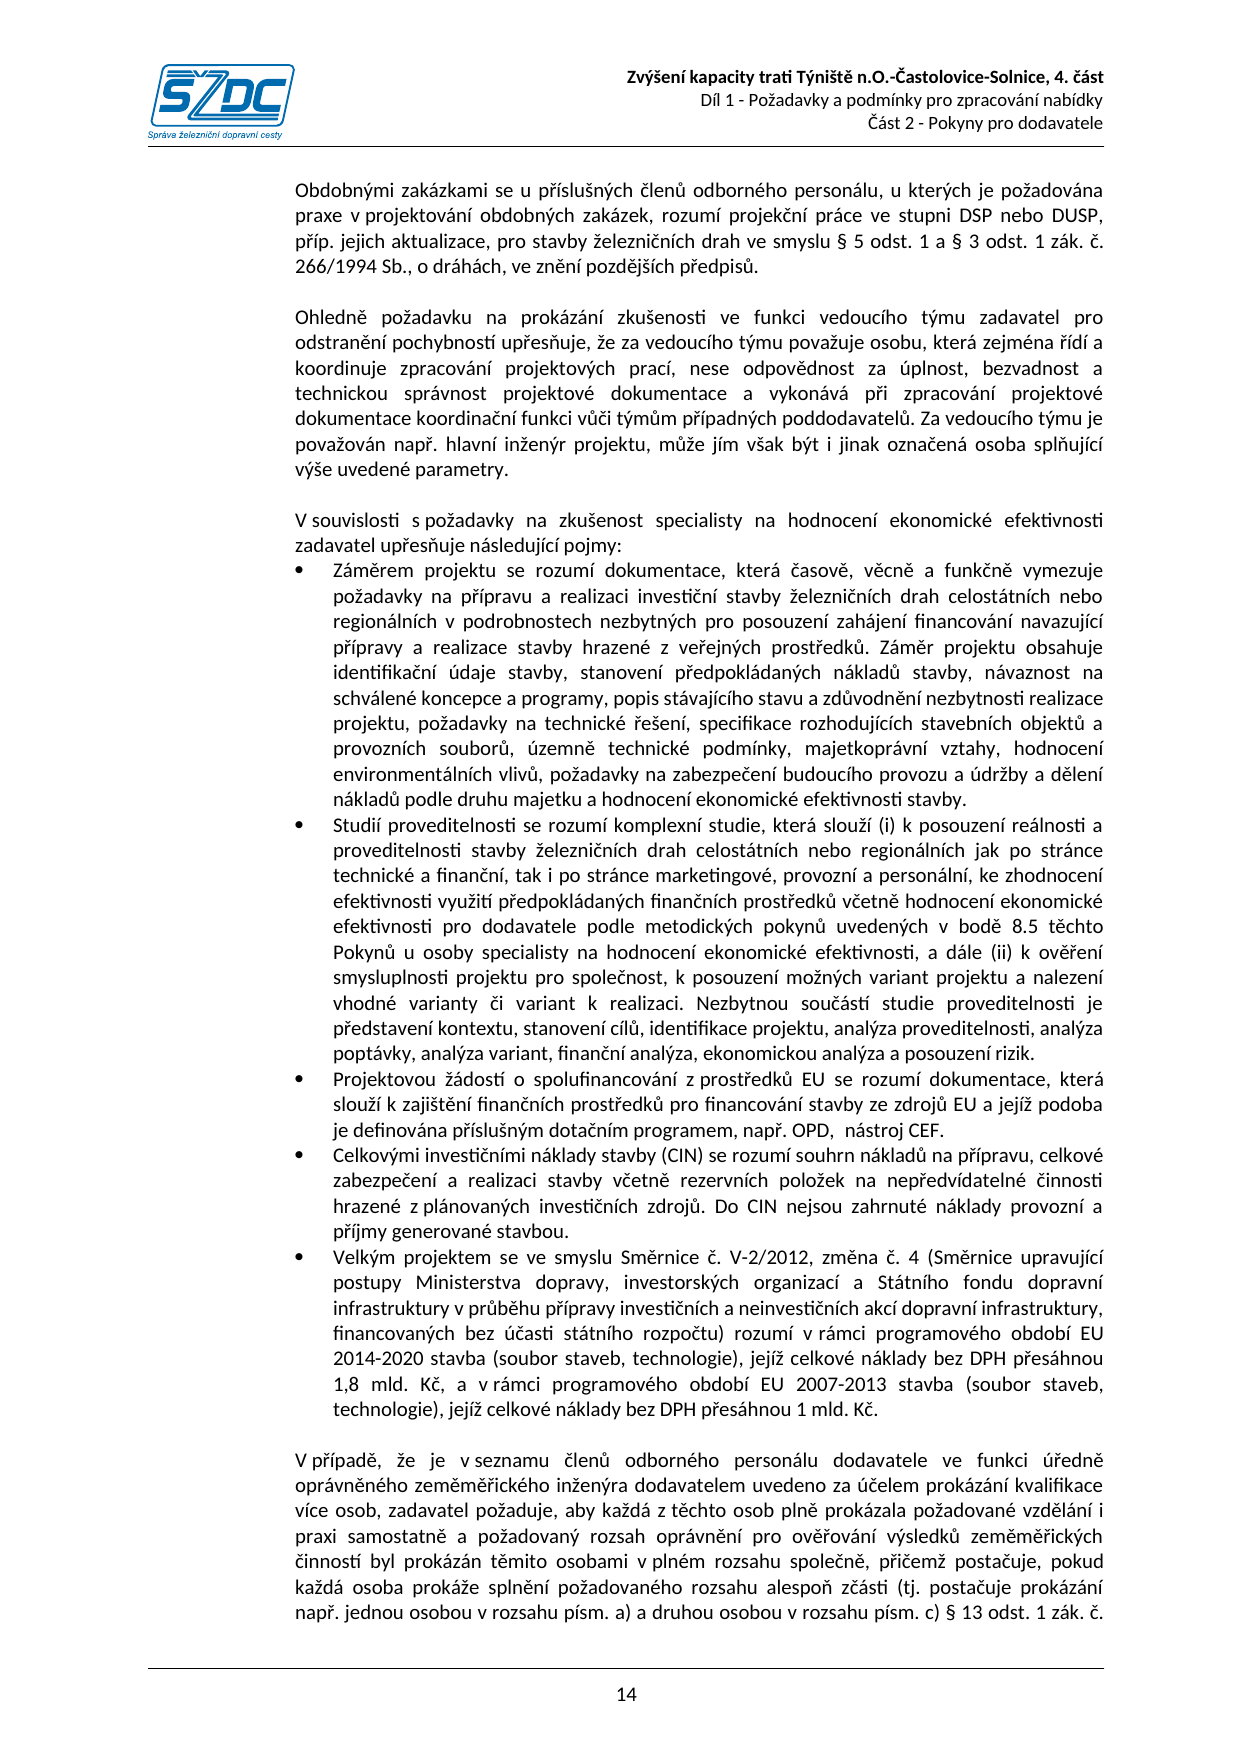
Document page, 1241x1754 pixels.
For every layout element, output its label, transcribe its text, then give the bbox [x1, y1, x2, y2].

list Záměrem projektu se rozumí dokumentace, která časově, věcně a funkčně vymezuje požadavky na přípravu a realizaci investiční stavby železničních drah celostátních nebo regionálních v podrobnostech nezbytných pro posouzení zahájení financování navazující přípravy a realizace stavby hrazené z veřejných prostředků. Záměr projektu obsahuje identifikační údaje stavby, stanovení předpokládaných nákladů stavby, návaznost na schválené koncepce a programy, popis stávajícího stavu a zdůvodnění nezbytnosti realizace projektu, požadavky na technické řešení, specifikace rozhodujících stavebních objektů a provozních souborů, územně technické podmínky, majetkoprávní vztahy, hodnocení environmentálních vlivů, požadavky na zabezpečení budoucího provozu a údržby a dělení nákladů podle druhu majetku a hodnocení ekonomické efektivnosti stavby. [295, 558, 1104, 812]
list Celkovými investičními náklady stavby (CIN) se rozumí souhrn nákladů na přípravu, celkové zabezpečení a realizaci stavby včetně rezervních položek na nepředvídatelné činnosti hrazené z plánovaných investičních zdrojů. Do CIN nejsou zahrnuté náklady provozní a příjmy generované stavbou. [295, 1142, 1104, 1244]
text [295, 1447, 1104, 1625]
list Projektovou žádostí o spolufinancování z prostředků EU se rozumí dokumentace, která slouží k zajištění finančních prostředků pro financování stavby ze zdrojů EU a jejíž podoba je definována příslušným dotačním programem, např. OPD, nástroj CEF. [295, 1066, 1104, 1142]
text V souvislosti s požadavky na zkušenost specialisty na hodnocení ekonomické efektivnosti zadavatel upřesňuje následující pojmy: [295, 507, 1104, 558]
text Obdobnými zakázkami se u příslušných členů odborného personálu, u kterých je požadována praxe v projektování obdobných zakázek, rozumí projekční práce ve stupni DSP nebo DUSP, příp. jejich aktualizace, pro stavby železničních drah ve smyslu § 5 odst. 1 a § 3 odst. 1 zák. č. 266/1994 Sb., o dráhách, ve znění pozdějších předpisů. [295, 177, 1104, 279]
list Velkým projektem se ve smyslu Směrnice č. V-2/2012, změna č. 4 (Směrnice upravující postupy Ministerstva dopravy, investorských organizací a Státního fondu dopravní infrastruktury v průběhu přípravy investičních a neinvestičních akcí dopravní infrastruktury, financovaných bez účasti státního rozpočtu) rozumí v rámci programového období EU 2014-2020 stavba (soubor staveb, technologie), jejíž celkové náklady bez DPH přesáhnou 1,8 mld. Kč, a v rámci programového období EU 2007-2013 stavba (soubor staveb, technologie), jejíž celkové náklady bez DPH přesáhnou 1 mld. Kč. [295, 1244, 1104, 1422]
text Ohledně požadavku na prokázání zkušenosti ve funkci vedoucího týmu zadavatel pro odstranění pochybností upřesňuje, že za vedoucího týmu považuje osobu, která zejména řídí a koordinuje zpracování projektových prací, nese odpovědnost za úplnost, bezvadnost a technickou správnost projektové dokumentace a vykonává při zpracování projektové dokumentace koordinační funkci vůči týmům případných poddodavatelů. Za vedoucího týmu je považován např. hlavní inženýr projektu, může jím však být i jinak označená osoba splňující výše uvedené parametry. [295, 304, 1104, 482]
list Studií proveditelnosti se rozumí komplexní studie, která slouží (i) k posouzení reálnosti a proveditelnosti stavby železničních drah celostátních nebo regionálních jak po stránce technické a finanční, tak i po stránce marketingové, provozní a personální, ke zhodnocení efektivnosti využití předpokládaných finančních prostředků včetně hodnocení ekonomické efektivnosti pro dodavatele podle metodických pokynů uvedených v bodě 8.5 těchto Pokynů u osoby specialisty na hodnocení ekonomické efektivnosti, a dále (ii) k ověření smysluplnosti projektu pro společnost, k posouzení možných variant projektu a nalezení vhodné varianty či variant k realizaci. Nezbytnou součástí studie proveditelnosti je představení kontextu, stanovení cílů, identifikace projektu, analýza proveditelnosti, analýza poptávky, analýza variant, finanční analýza, ekonomickou analýza a posouzení rizik. [295, 812, 1104, 1066]
